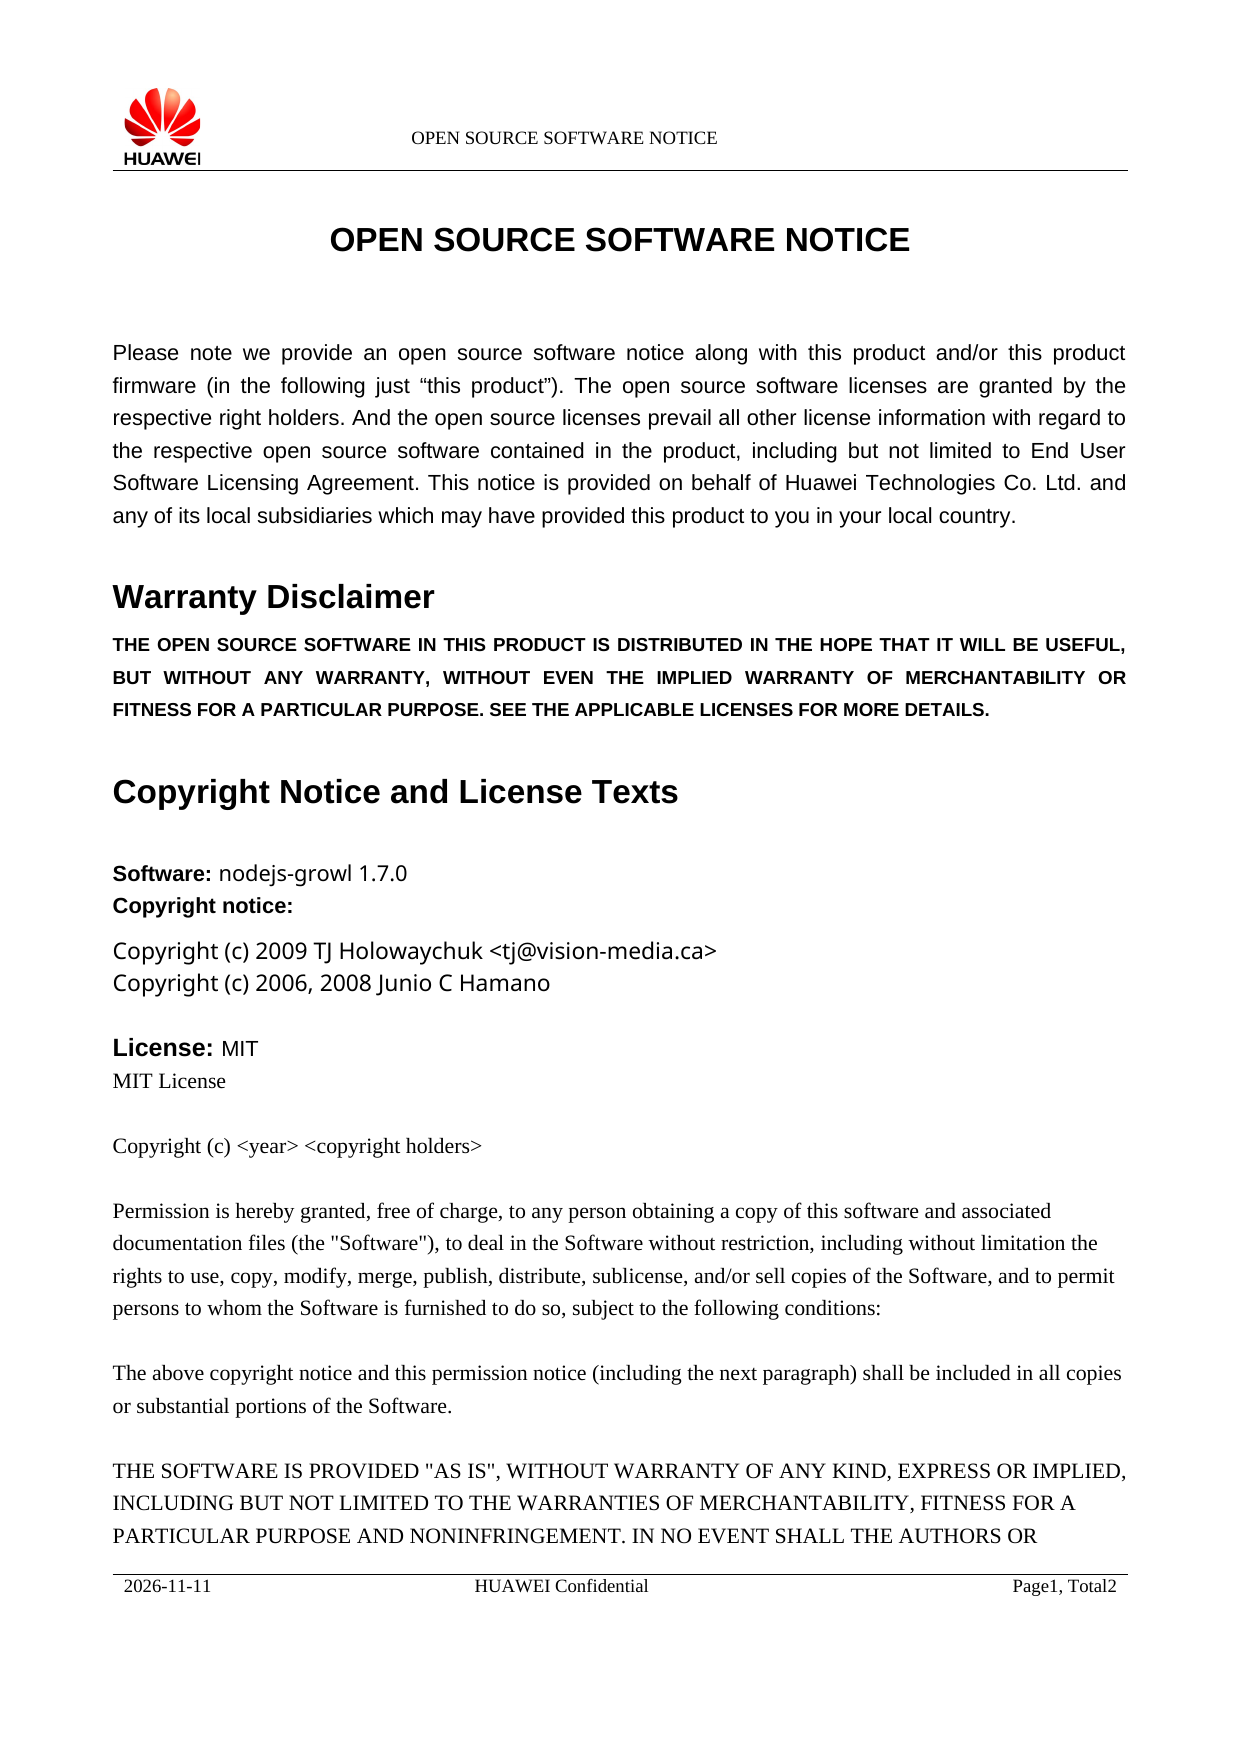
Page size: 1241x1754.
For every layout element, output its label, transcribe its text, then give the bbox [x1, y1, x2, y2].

text Copyright (c) 2009 TJ Holowaychuk <tj@vision-media.ca> Copyright (c) 2006, 2008 Junio C Hamano [112, 934, 1128, 1031]
title Software: nodejs-growl 1.7.0 [112, 856, 1128, 889]
text Copyright Notice and License Texts [112, 759, 1128, 824]
text OPEN SOURCE SOFTWARE NOTICE [112, 206, 1128, 271]
text The open source software in this product is distributed in the hope that it will be useful, but WITHOUT ANY WARRANTY, without even the implied warranty of MERCHANTABILITY or FITNESS FOR A PARTICULAR PURPOSE. See the applicable licenses for more details. [112, 629, 1128, 726]
picture [124, 88, 201, 165]
text Copyright notice: [112, 889, 1128, 921]
text Warranty Disclaimer [112, 564, 1128, 629]
text License: MIT [112, 1031, 1128, 1064]
text Please note we provide an open source software notice along with this product and/or this product firmware (in the following just “this product”). The open source software licenses are granted by the respective right holders. And the open source licenses prevail all other license information with regard to the respective open source software contained in the product, including but not limited to End User Software Licensing Agreement. This notice is provided on behalf of Huawei Technologies Co. Ltd. and any of its local subsidiaries which may have provided this product to you in your local country. [112, 336, 1128, 531]
